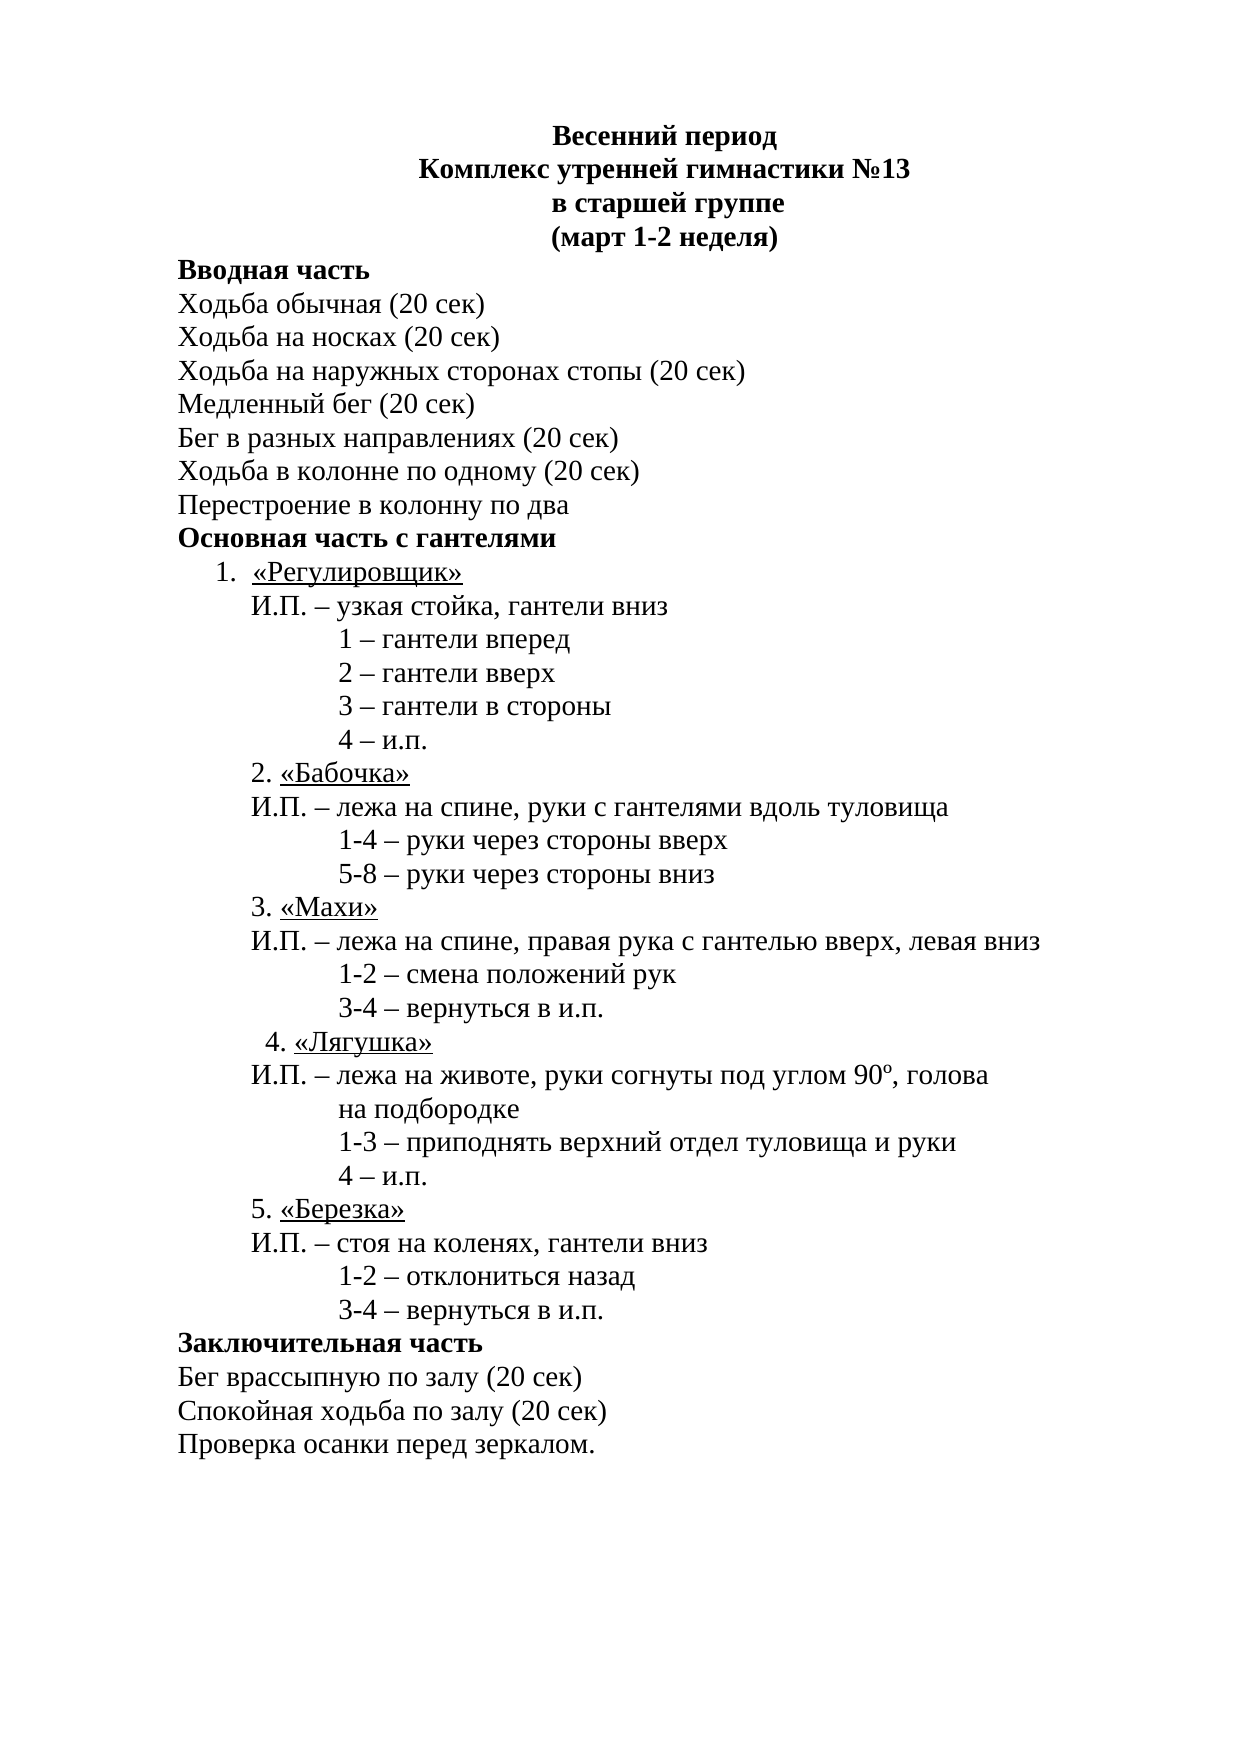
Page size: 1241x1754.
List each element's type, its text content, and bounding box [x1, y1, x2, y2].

text 1-3 – приподнять верхний отдел туловища и руки [251, 1124, 1152, 1158]
text 3 – гантели в стороны [251, 688, 1152, 722]
text Перестроение в колонну по два [177, 487, 1152, 521]
text в старшей группе [177, 185, 1152, 219]
list «Регулировщик» [215, 554, 1152, 588]
text Медленный бег (20 сек) [177, 386, 1152, 420]
text 1 – гантели вперед [251, 621, 1152, 655]
text 5. «Березка» [251, 1191, 1152, 1225]
text 4. «Лягушка» [177, 1024, 1152, 1057]
text 3-4 – вернуться в и.п. [251, 1292, 1152, 1326]
text 3-4 – вернуться в и.п. [251, 990, 1152, 1024]
text 1-4 – руки через стороны вверх [251, 822, 1152, 856]
text Бег врассыпную по залу (20 сек) [177, 1359, 1152, 1393]
text 2. «Бабочка» [251, 755, 1152, 789]
text Ходьба обычная (20 сек) [177, 286, 1152, 319]
text Бег в разных направлениях (20 сек) [177, 420, 1152, 453]
text 5-8 – руки через стороны вниз [251, 856, 1152, 889]
text 4 – и.п. [251, 1158, 1152, 1191]
text Проверка осанки перед зеркалом. [177, 1426, 1152, 1460]
text И.П. – лежа на животе, руки согнуты под углом 90º, голова [251, 1057, 1152, 1091]
text И.П. – узкая стойка, гантели вниз [251, 588, 1152, 621]
text Весенний период [177, 118, 1152, 152]
text 4 – и.п. [251, 722, 1152, 755]
text Ходьба на наружных сторонах стопы (20 сек) [177, 353, 1152, 386]
text 2 – гантели вверх [251, 655, 1152, 688]
text (март 1-2 неделя) [177, 219, 1152, 252]
text 3. «Махи» [251, 889, 1152, 923]
text Ходьба в колонне по одному (20 сек) [177, 453, 1152, 487]
text Заключительная часть [177, 1326, 1152, 1359]
text И.П. – лежа на спине, правая рука с гантелью вверх, левая вниз [251, 923, 1152, 957]
text И.П. – лежа на спине, руки с гантелями вдоль туловища [251, 789, 1152, 822]
text 1-2 – отклониться назад [251, 1258, 1152, 1292]
text на подбородке [251, 1091, 1152, 1124]
text Вводная часть [177, 252, 1152, 286]
text Ходьба на носках (20 сек) [177, 319, 1152, 353]
text Спокойная ходьба по залу (20 сек) [177, 1393, 1152, 1426]
text Основная часть с гантелями [177, 521, 1152, 554]
text И.П. – стоя на коленях, гантели вниз [251, 1225, 1152, 1258]
text 1-2 – смена положений рук [251, 957, 1152, 990]
text Комплекс утренней гимнастики №13 [177, 152, 1152, 185]
